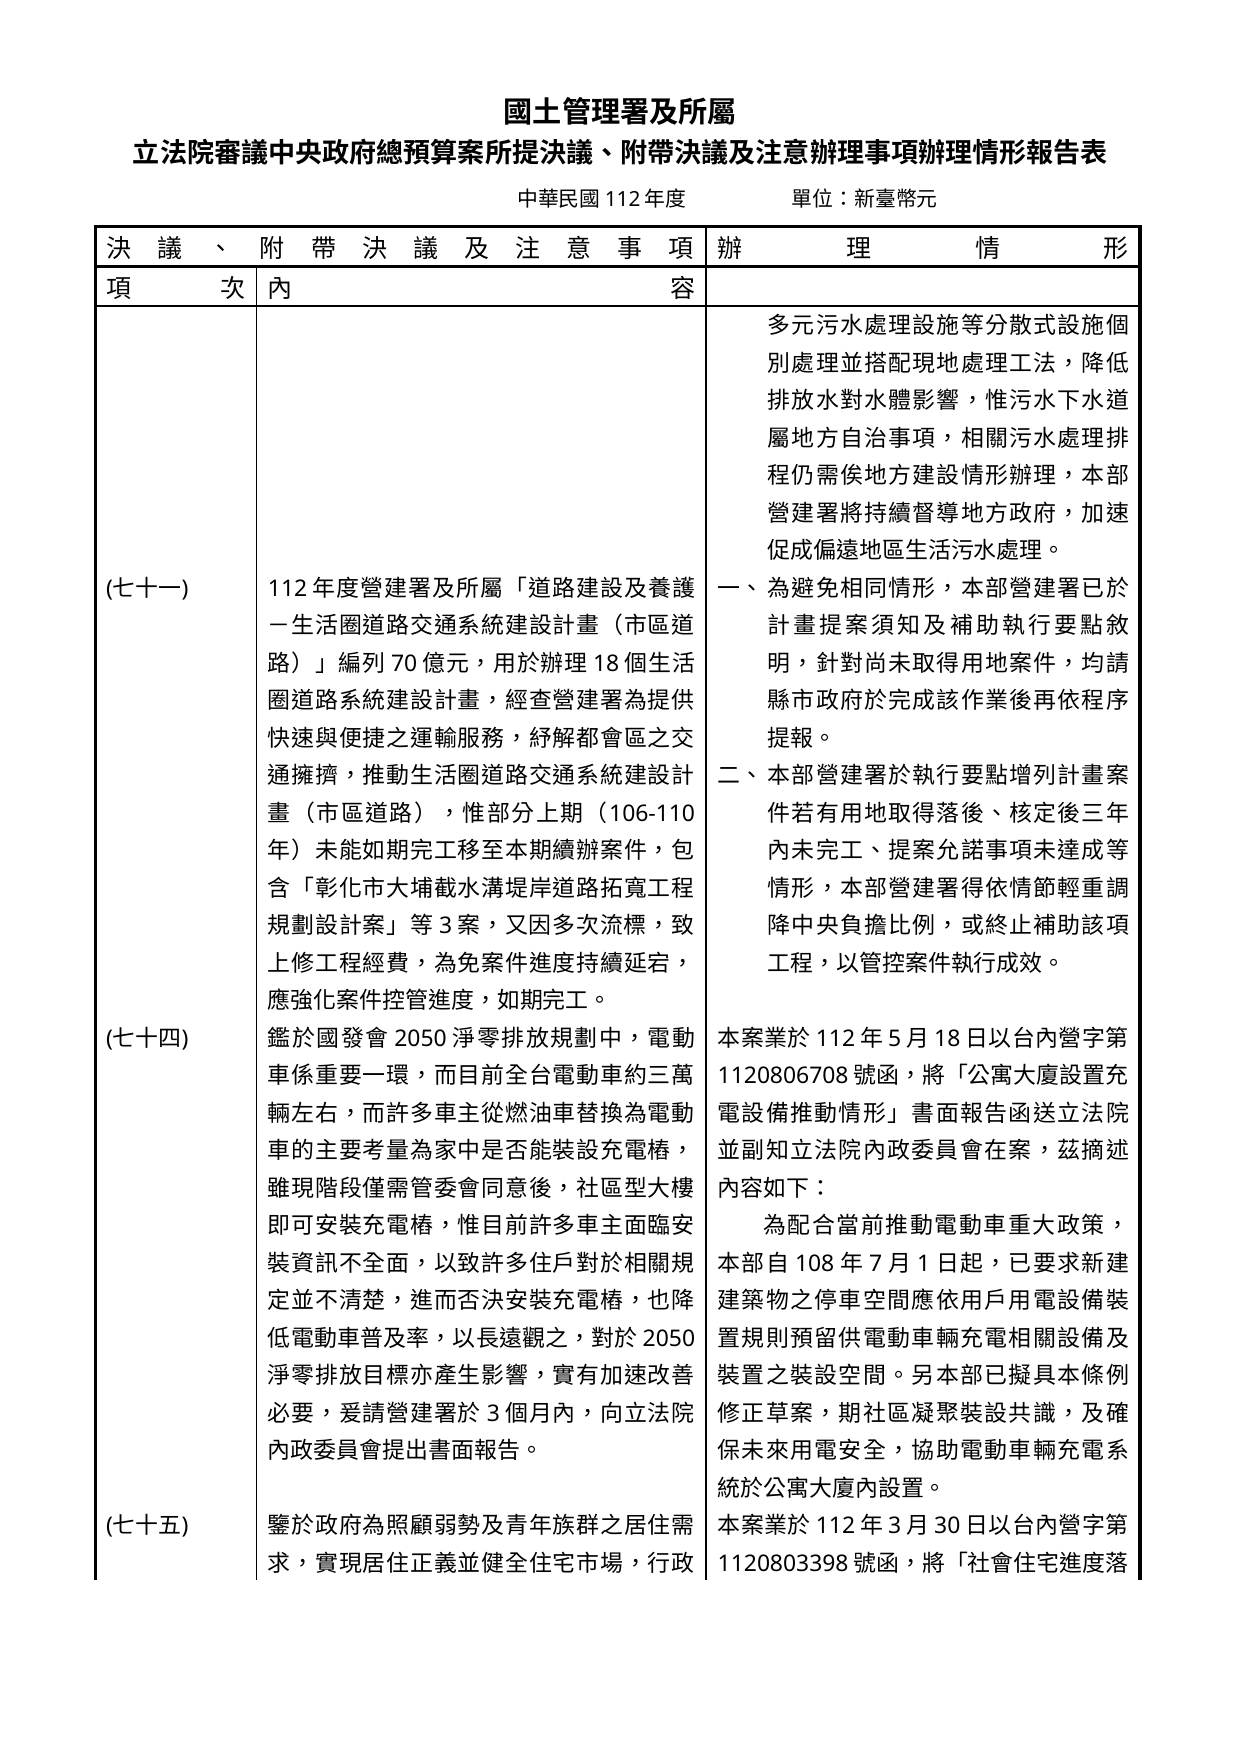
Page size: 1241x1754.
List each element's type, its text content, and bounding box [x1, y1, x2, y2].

table_cell [97, 1018, 256, 1505]
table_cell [257, 307, 705, 567]
table_cell 為避免相同情形，本部營建署已於計畫提案須知及補助執行要點敘明，針對尚未取得用地案件，均請縣市政府於完成該作業後再依程序提報。 本部營建署於執行要點增列計畫案件若有用地取得落後、核定後三年內未完工、提案允諾事項未達成等情形，本部營建署得依情節輕重調降中央負擔比例，或終止補助該項工程，以管控案件執行成效。 [707, 568, 1138, 1017]
table_cell 鑑於國發會2050淨零排放規劃中，電動車係重要一環，而目前全台電動車約三萬輛左右，而許多車主從燃油車替換為電動車的主要考量為家中是否能裝設充電樁，雖現階段僅需管委會同意後，社區型大樓即可安裝充電樁，惟目前許多車主面臨安裝資訊不全面，以致許多住戶對於相關規定並不清楚，進而否決安裝充電樁，也降低電動車普及率，以長遠觀之，對於2050淨零排放目標亦產生影響，實有加速改善必要，爰請營建署於3個月內，向立法院內政委員會提出書面報告。 [257, 1018, 705, 1505]
table_cell 112年度營建署及所屬「道路建設及養護－生活圈道路交通系統建設計畫（市區道路）」編列70億元，用於辦理18個生活圈道路系統建設計畫，經查營建署為提供快速與便捷之運輸服務，紓解都會區之交通擁擠，推動生活圈道路交通系統建設計畫（市區道路），惟部分上期（106-110年）未能如期完工移至本期續辦案件，包含「彰化市大埔截水溝堤岸道路拓寬工程規劃設計案」等3案，又因多次流標，致上修工程經費，為免案件進度持續延宕，應強化案件控管進度，如期完工。 [257, 568, 705, 1017]
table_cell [257, 1505, 705, 1580]
table_cell 內容 [257, 268, 705, 305]
table_header 決議、附帶決議及注意事項 [97, 228, 705, 265]
table_header 辦理情形 [707, 228, 1138, 265]
table_cell [97, 307, 256, 567]
table_cell [97, 568, 256, 1017]
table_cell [707, 307, 1138, 567]
table_cell 本案業於112年5月18日以台內營字第1120806708號函，將「公寓大廈設置充電設備推動情形」書面報告函送立法院並副知立法院內政委員會在案，茲摘述內容如下： 為配合當前推動電動車重大政策，本部自108年7月1日起，已要求新建建築物之停車空間應依用戶用電設備裝置規則預留供電動車輛充電相關設備及裝置之裝設空間。另本部已擬具本條例修正草案，期社區凝聚裝設共識，及確保未來用電安全，協助電動車輛充電系統於公寓大廈內設置。 [707, 1018, 1138, 1505]
table_cell [97, 1505, 256, 1580]
table_cell [707, 268, 1138, 305]
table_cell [707, 1505, 1138, 1580]
table_cell 項次 [97, 268, 256, 305]
